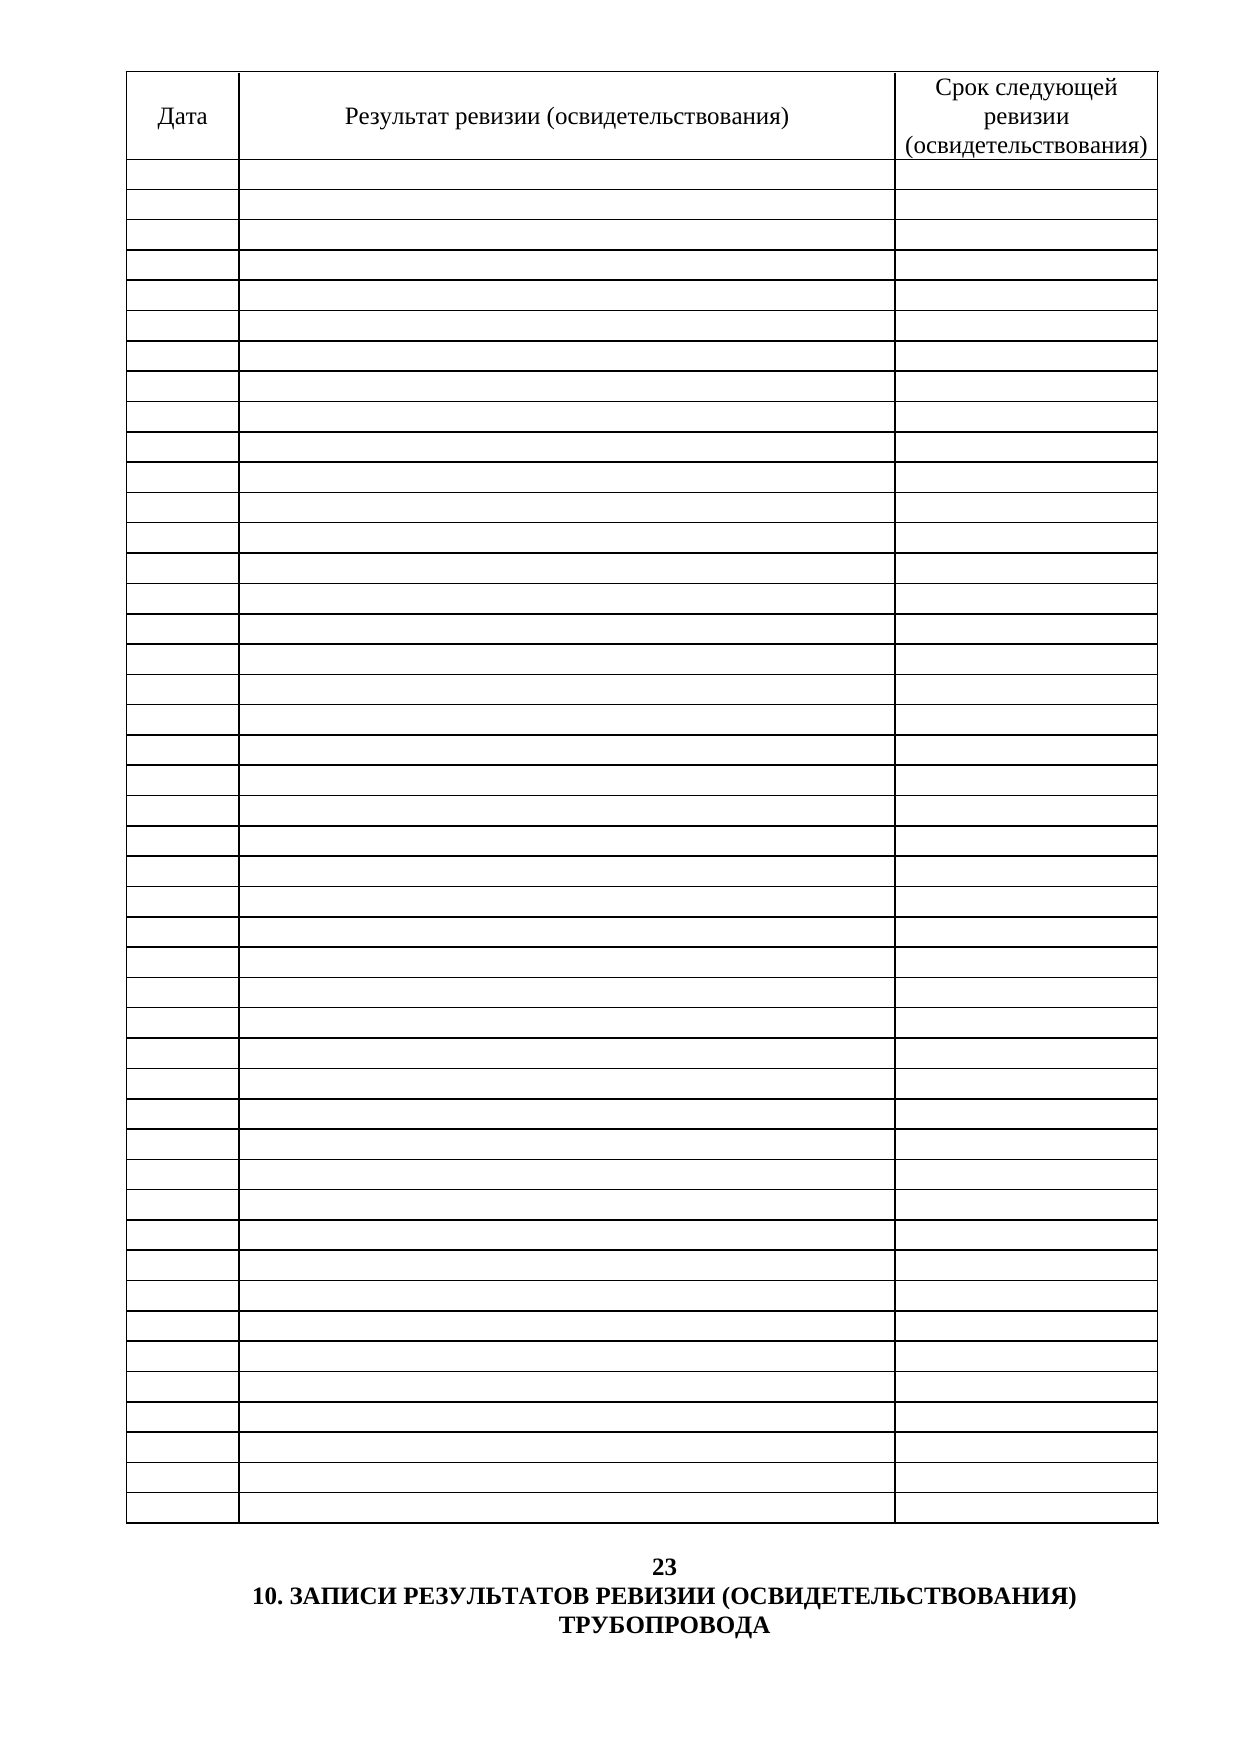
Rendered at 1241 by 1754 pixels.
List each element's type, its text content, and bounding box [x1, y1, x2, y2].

table_cell [127, 1130, 238, 1158]
table_cell [127, 220, 238, 249]
table_cell [896, 433, 1157, 461]
table_cell [127, 645, 238, 673]
text 23 [177, 1552, 1152, 1581]
table_cell [127, 251, 238, 279]
table_cell [896, 1312, 1157, 1340]
table_cell [896, 918, 1157, 946]
table_cell [896, 1251, 1157, 1280]
table_cell [127, 948, 238, 977]
table_cell [240, 887, 894, 916]
table_cell [127, 887, 238, 916]
table_cell [896, 1069, 1157, 1098]
table_cell [240, 1433, 894, 1462]
table_cell [896, 978, 1157, 1007]
table_cell [240, 493, 894, 522]
table_cell [127, 857, 238, 886]
table_cell [896, 857, 1157, 886]
table_cell [127, 796, 238, 825]
table_cell [240, 1493, 894, 1522]
table_cell [127, 1463, 238, 1492]
table_cell [240, 736, 894, 764]
table_cell [896, 1008, 1157, 1037]
table_cell [127, 523, 238, 552]
table_cell [240, 705, 894, 734]
table_cell [896, 584, 1157, 613]
table_cell [127, 463, 238, 492]
table_cell [127, 1190, 238, 1219]
table_cell [896, 160, 1157, 188]
table_cell [896, 1130, 1157, 1158]
table_cell [896, 615, 1157, 643]
table_cell [240, 402, 894, 431]
table_cell [240, 1372, 894, 1401]
table_cell [896, 372, 1157, 401]
table_cell [896, 1281, 1157, 1310]
table_cell [896, 1160, 1157, 1189]
table_cell [896, 705, 1157, 734]
table_cell [127, 1069, 238, 1098]
table_cell [896, 645, 1157, 673]
table_cell [240, 523, 894, 552]
table_cell [127, 1221, 238, 1249]
table_cell [240, 827, 894, 855]
table_cell [240, 1251, 894, 1280]
table_cell [127, 1372, 238, 1401]
table_cell [896, 1100, 1157, 1128]
table_cell [240, 1008, 894, 1037]
table_cell [127, 433, 238, 461]
text 10. ЗАПИСИ РЕЗУЛЬТАТОВ РЕВИЗИИ (ОСВИДЕТЕЛЬСТВОВАНИЯ) ТРУБОПРОВОДА [177, 1581, 1152, 1639]
table_cell [127, 1100, 238, 1128]
table_cell [127, 190, 238, 219]
table_cell [896, 463, 1157, 492]
table_cell [240, 281, 894, 310]
table_cell [240, 918, 894, 946]
table_cell [240, 220, 894, 249]
table_cell [240, 160, 894, 188]
table_cell [127, 766, 238, 795]
table_cell [896, 493, 1157, 522]
table_header Срок следующей ревизии (освидетельствования) [896, 72, 1157, 159]
table_cell [127, 1433, 238, 1462]
table_cell [127, 342, 238, 370]
table_cell [240, 615, 894, 643]
table_cell [240, 675, 894, 704]
table_cell [127, 372, 238, 401]
table_cell [240, 1130, 894, 1158]
table_cell [896, 1493, 1157, 1522]
table_cell [240, 1463, 894, 1492]
table_cell [896, 675, 1157, 704]
table_cell [127, 311, 238, 340]
table_cell [240, 1069, 894, 1098]
table_cell [896, 1433, 1157, 1462]
table_cell [127, 1312, 238, 1340]
table_cell [896, 554, 1157, 582]
table_cell [896, 796, 1157, 825]
table_cell [127, 918, 238, 946]
table_cell [240, 1403, 894, 1431]
table_cell [240, 433, 894, 461]
table_cell [240, 978, 894, 1007]
table_cell [127, 1251, 238, 1280]
table_cell [896, 1342, 1157, 1371]
table_cell [127, 705, 238, 734]
table_cell [240, 1100, 894, 1128]
table_cell [240, 311, 894, 340]
table_cell [896, 1463, 1157, 1492]
table_header Результат ревизии (освидетельствования) [240, 72, 895, 159]
table_cell [127, 1039, 238, 1067]
table_cell [896, 251, 1157, 279]
table_cell [240, 796, 894, 825]
table_cell [127, 615, 238, 643]
table_cell [896, 1221, 1157, 1249]
table_cell [240, 1190, 894, 1219]
table_cell [896, 281, 1157, 310]
table_cell [896, 220, 1157, 249]
table_cell [240, 584, 894, 613]
table_cell [127, 402, 238, 431]
table_cell [240, 554, 894, 582]
table_cell [896, 736, 1157, 764]
table_cell [240, 372, 894, 401]
table_cell [896, 948, 1157, 977]
table_cell [127, 736, 238, 764]
table_cell [240, 342, 894, 370]
table_cell [896, 766, 1157, 795]
table_cell [127, 1342, 238, 1371]
table_cell [240, 1039, 894, 1067]
table_cell [127, 281, 238, 310]
table_cell [240, 1160, 894, 1189]
table_cell [127, 160, 238, 188]
table_cell [240, 251, 894, 279]
table_cell [127, 1008, 238, 1037]
table_cell [896, 887, 1157, 916]
table_cell [240, 1312, 894, 1340]
table_header Дата [127, 72, 239, 159]
table_cell [896, 827, 1157, 855]
table_cell [240, 766, 894, 795]
table_cell [896, 1190, 1157, 1219]
table_cell [240, 1221, 894, 1249]
table_cell [127, 827, 238, 855]
table_cell [127, 554, 238, 582]
table_cell [127, 1493, 238, 1522]
table_cell [240, 645, 894, 673]
table_cell [896, 523, 1157, 552]
table_cell [127, 584, 238, 613]
table_cell [127, 493, 238, 522]
table_cell [127, 1281, 238, 1310]
table_cell [240, 1342, 894, 1371]
table_cell [896, 402, 1157, 431]
table_cell [127, 675, 238, 704]
table_cell [896, 311, 1157, 340]
table_cell [896, 1039, 1157, 1067]
table_cell [896, 190, 1157, 219]
table_cell [240, 857, 894, 886]
table_cell [127, 1403, 238, 1431]
table_cell [127, 978, 238, 1007]
table_cell [127, 1160, 238, 1189]
table_cell [240, 948, 894, 977]
table_cell [240, 190, 894, 219]
table_cell [896, 1403, 1157, 1431]
table_cell [240, 1281, 894, 1310]
table_cell [896, 342, 1157, 370]
table_cell [240, 463, 894, 492]
table_cell [896, 1372, 1157, 1401]
